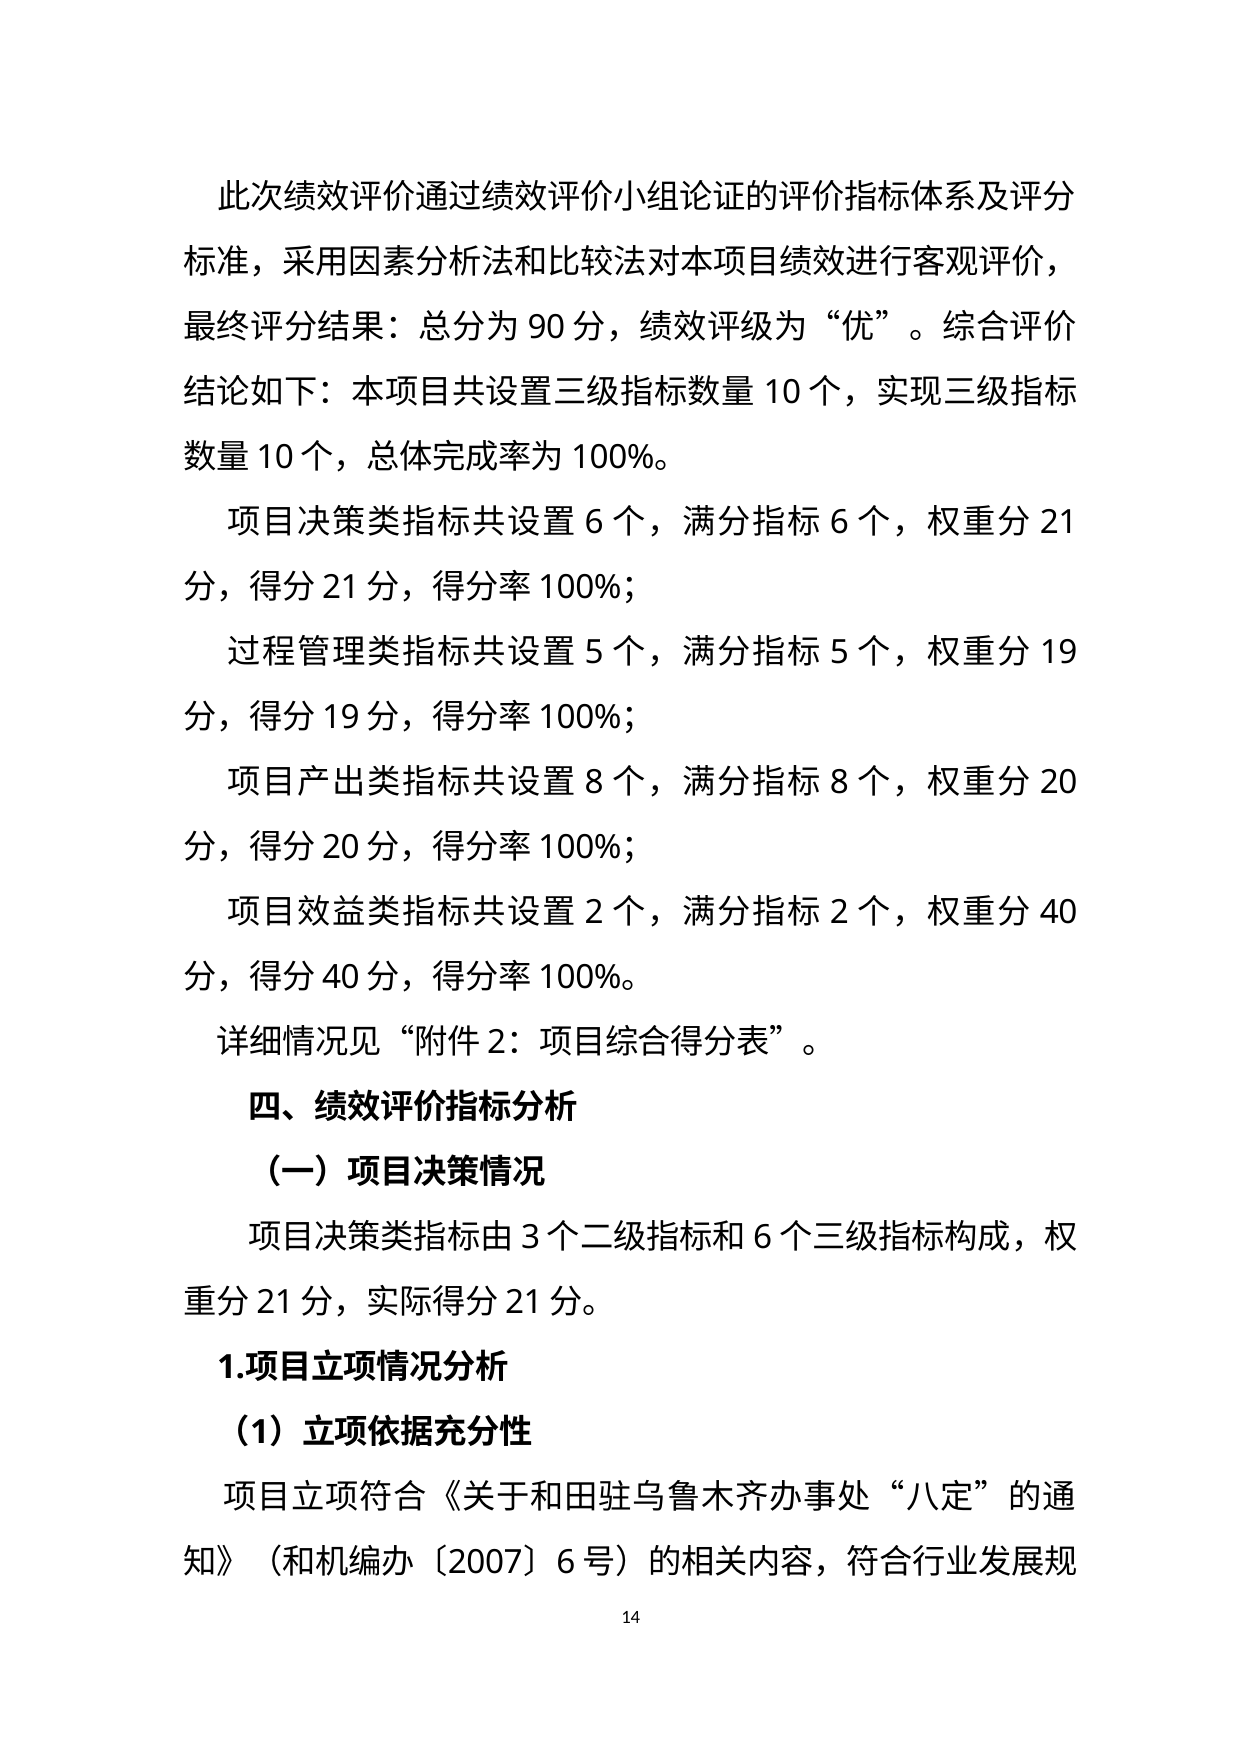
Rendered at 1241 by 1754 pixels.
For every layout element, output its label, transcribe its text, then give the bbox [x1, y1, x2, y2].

text （一）项目决策情况 [183, 1137, 1078, 1202]
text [183, 162, 1078, 1072]
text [183, 1202, 1078, 1592]
text 四、绩效评价指标分析 [183, 1072, 1078, 1137]
